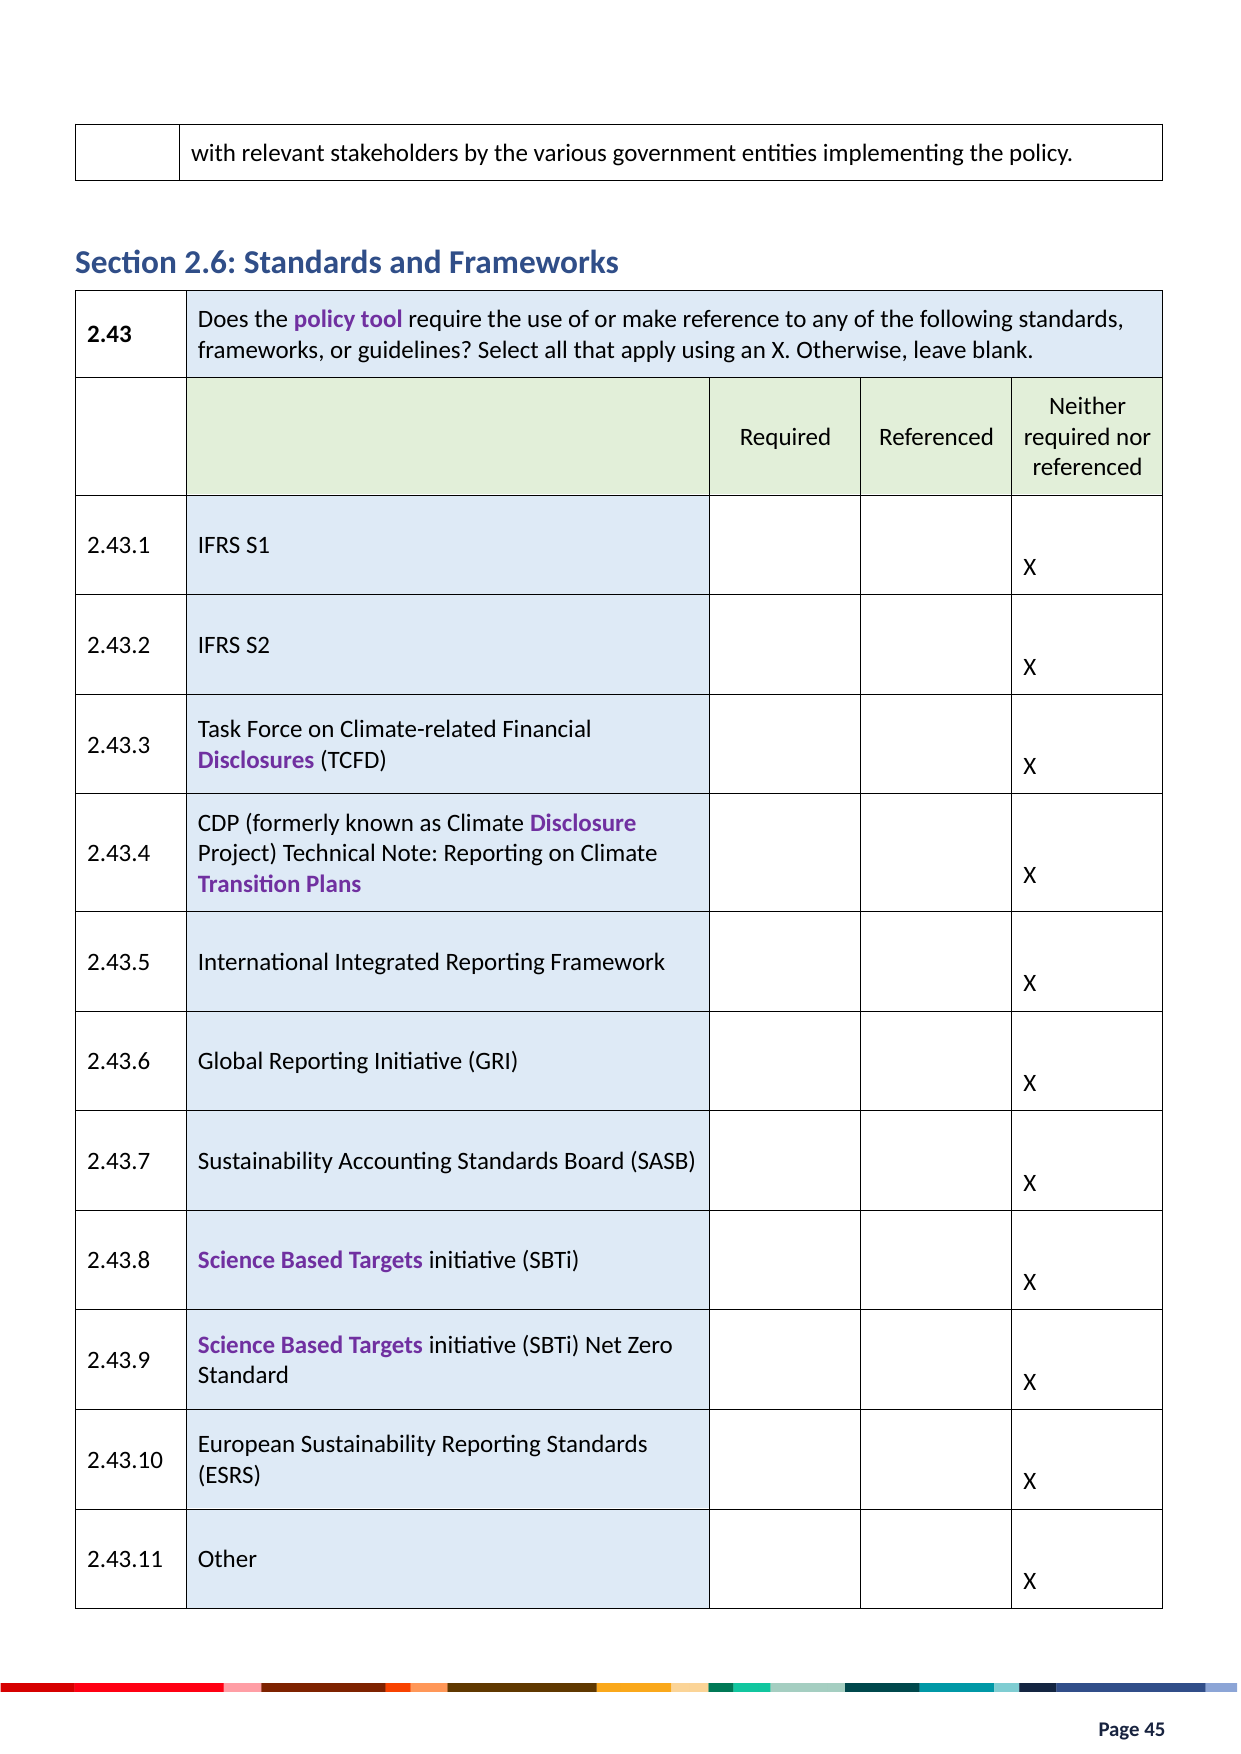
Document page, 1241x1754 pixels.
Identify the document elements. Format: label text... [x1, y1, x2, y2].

table_cell X [1012, 1510, 1162, 1608]
table_cell IFRS S2 [187, 595, 709, 694]
table_cell CDP (formerly known as Climate Disclosure Project) Technical Note: Reporting on Climate Transition Plans [187, 794, 709, 911]
table_cell [710, 794, 860, 911]
table_cell [861, 1410, 1011, 1508]
table_header Does the policy tool require the use of or make reference to any of the following standards, frameworks, or guidelines? Select all that apply using an X. Otherwise, leave blank. [187, 291, 1162, 377]
table_cell X [1012, 695, 1162, 793]
table_cell 2.43.7 [76, 1111, 186, 1210]
table_cell [710, 1510, 860, 1608]
table_cell 2.43.6 [76, 1012, 186, 1110]
table_cell 2.43.4 [76, 794, 186, 911]
table_cell [710, 1310, 860, 1409]
table_cell X [1012, 794, 1162, 911]
table_cell X [1012, 1211, 1162, 1309]
table_cell 2.43.10 [76, 1410, 186, 1508]
table_cell Other [187, 1510, 709, 1608]
table_cell Referenced [861, 378, 1011, 494]
table_cell Science Based Targets initiative (SBTi) [187, 1211, 709, 1309]
table_cell 2.43.11 [76, 1510, 186, 1608]
table_cell [861, 912, 1011, 1011]
table_cell 2.43.5 [76, 912, 186, 1011]
table_cell [861, 595, 1011, 694]
table_cell 2.43.3 [76, 695, 186, 793]
table_cell [710, 695, 860, 793]
table_cell [710, 496, 860, 594]
table_cell [710, 1410, 860, 1508]
table_cell [861, 1012, 1011, 1110]
table_cell [861, 496, 1011, 594]
table_cell [187, 378, 709, 494]
table_cell European Sustainability Reporting Standards (ESRS) [187, 1410, 709, 1508]
table_cell X [1012, 912, 1162, 1011]
table_header 2.43 [76, 291, 186, 377]
table_cell [861, 1510, 1011, 1608]
picture [0, 1683, 1236, 1692]
table_cell Task Force on Climate-related Financial Disclosures (TCFD) [187, 695, 709, 793]
table_cell [861, 794, 1011, 911]
table_cell [861, 1111, 1011, 1210]
table_cell 2.43.2 [76, 595, 186, 694]
table_cell X [1012, 1012, 1162, 1110]
table_cell [710, 1211, 860, 1309]
table_cell 2.43.9 [76, 1310, 186, 1409]
table_cell IFRS S1 [187, 496, 709, 594]
table_cell 2.43.1 [76, 496, 186, 594]
table_cell X [1012, 595, 1162, 694]
table_cell Sustainability Accounting Standards Board (SASB) [187, 1111, 709, 1210]
table_cell [861, 1310, 1011, 1409]
table_cell [861, 695, 1011, 793]
table_cell [710, 1012, 860, 1110]
table_cell [710, 595, 860, 694]
table_cell Required [710, 378, 860, 494]
table_cell [76, 125, 179, 180]
table_cell [710, 912, 860, 1011]
table_cell 2.43.8 [76, 1211, 186, 1309]
table_cell X [1012, 1111, 1162, 1210]
table_cell X [1012, 1310, 1162, 1409]
table_cell [861, 1211, 1011, 1309]
subtitle Section 2.6: Standards and Frameworks [75, 241, 1165, 282]
table_cell [76, 378, 186, 494]
table_cell Neither required nor referenced [1012, 378, 1162, 494]
table_cell X [1012, 1410, 1162, 1508]
table_cell Global Reporting Initiative (GRI) [187, 1012, 709, 1110]
table_cell International Integrated Reporting Framework [187, 912, 709, 1011]
table_cell [710, 1111, 860, 1210]
table_cell Science Based Targets initiative (SBTi) Net Zero Standard [187, 1310, 709, 1409]
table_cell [180, 125, 1162, 180]
table_cell X [1012, 496, 1162, 594]
